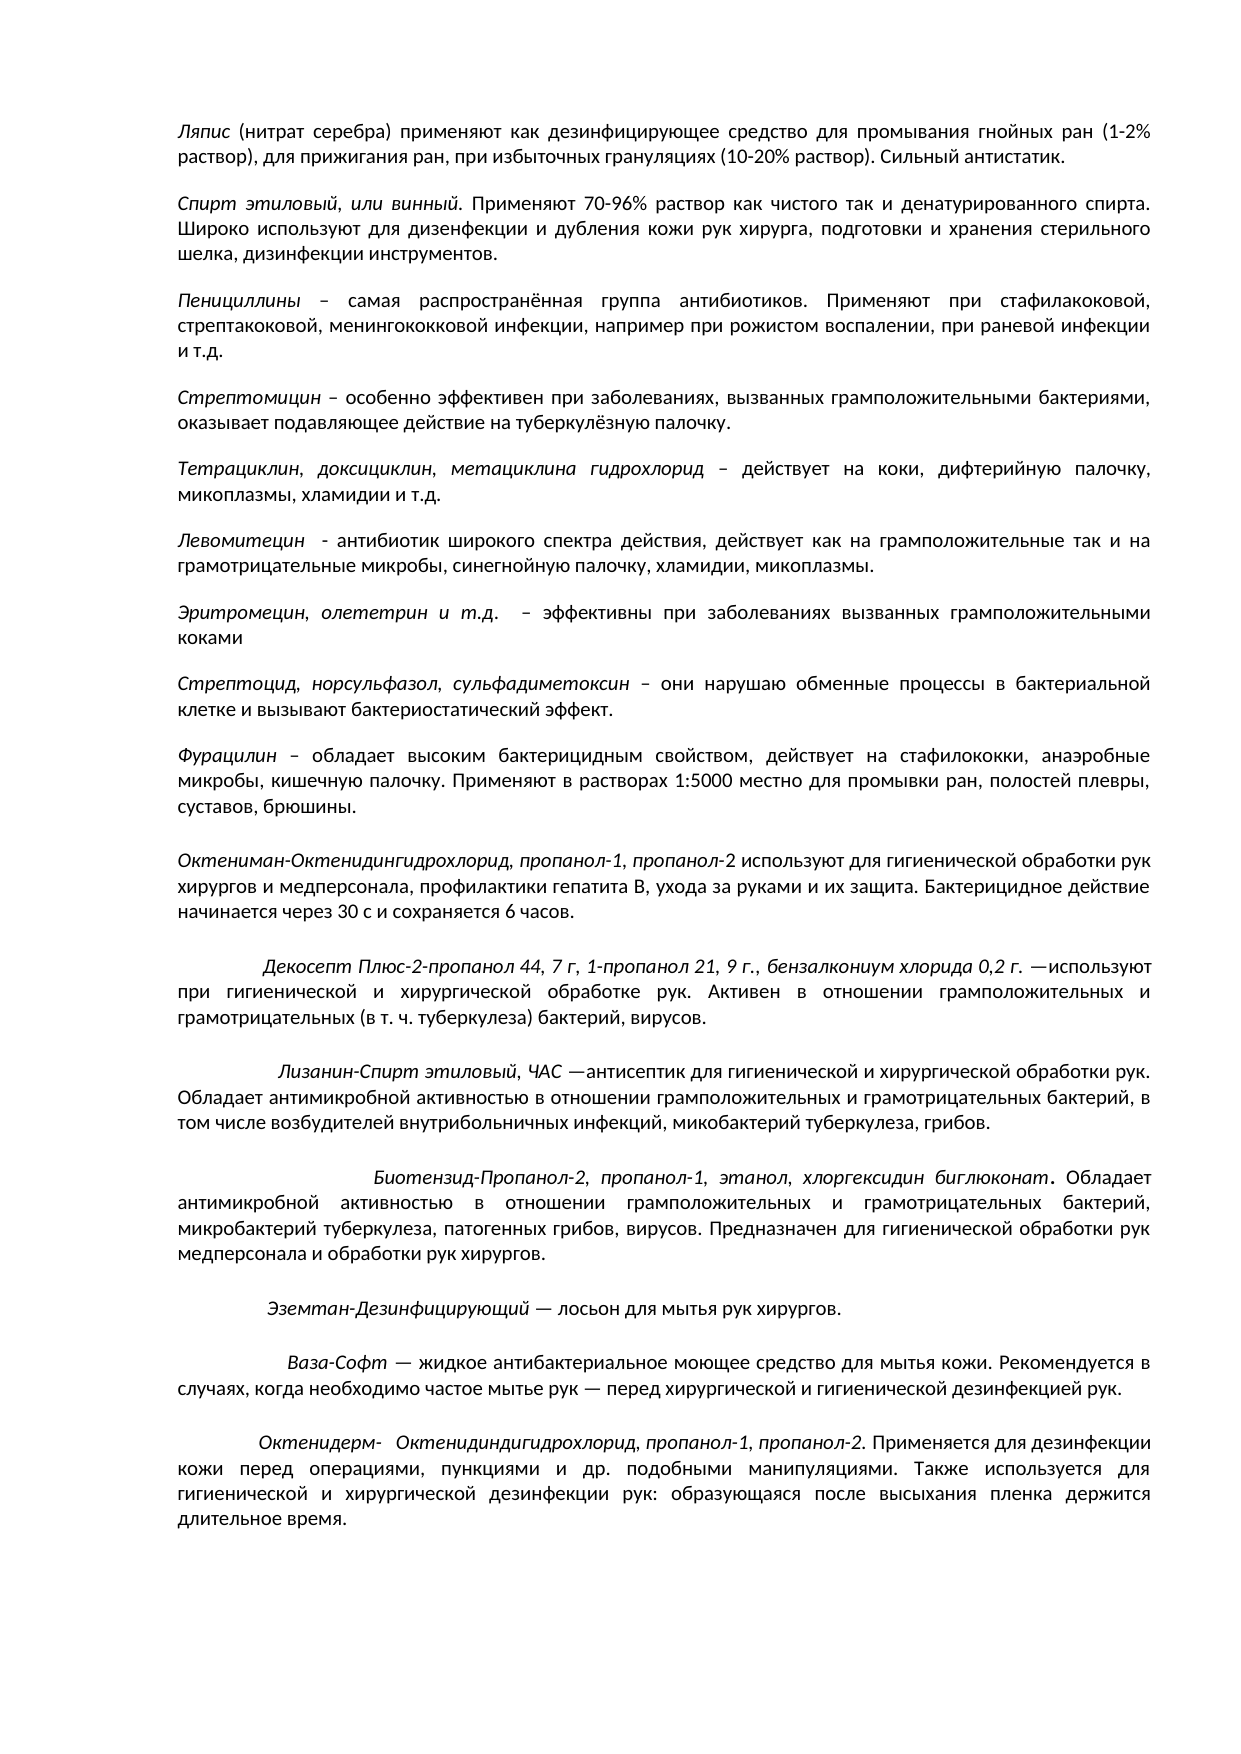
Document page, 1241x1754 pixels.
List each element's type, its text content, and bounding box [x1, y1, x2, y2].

text Пенициллины – самая распространённая группа антибиотиков. Применяют при стафилакоковой, стрептакоковой, менингококковой инфекции, например при рожистом воспалении, при раневой инфекции и т.д. [177, 287, 1152, 363]
text Эритромецин, олететрин и т.д. – эффективны при заболеваниях вызванных грамположительными коками [177, 599, 1152, 650]
text Тетрациклин, доксициклин, метациклина гидрохлорид – действует на коки, дифтерийную палочку, микоплазмы, хламидии и т.д. [177, 456, 1152, 506]
text Фурацилин – обладает высоким бактерицидным свойством, действует на стафилококки, анаэробные микробы, кишечную палочку. Применяют в растворах 1:5000 местно для промывки ран, полостей плевры, суставов, брюшины. [177, 742, 1152, 818]
text Декосепт Плюс-2-пропанол 44, , 1-пропанол 21, ., бензалкониум хлорида . —используют при гигиенической и хирургической обработке рук. Активен в отношении грамположительных и грамотрицательных (в т. ч. туберкулеза) бактерий, вирусов. [177, 953, 1152, 1029]
text Биотензид-Пропанол-2, пропанол-1, этанол, хлоргексидин биглюконат. Обладает антимикробной активностью в отношении грамположительных и грамотрицательных бактерий, микробактерий туберкулеза, патогенных грибов, вирусов. Предназначен для гигиенической обработки рук медперсонала и обработки рук хирургов. [177, 1164, 1152, 1266]
text Эземтан-Дезинфицирующий — лосьон для мытья рук хирургов. [177, 1295, 1152, 1320]
text Октениман-Октенидингидрохлорид, пропанол-1, пропанол-2 используют для гигиенической обработки рук хирургов и медперсонала, профилактики гепатита В, ухода за руками и их защита. Бактерицидное действие начинается через 30 с и сохраняется 6 часов. [177, 848, 1152, 924]
text Стрептоцид, норсульфазол, сульфадиметоксин – они нарушаю обменные процессы в бактериальной клетке и вызывают бактериостатический эффект. [177, 671, 1152, 721]
text Левомитецин - антибиотик широкого спектра действия, действует как на грамположительные так и на грамотрицательные микробы, синегнойную палочку, хламидии, микоплазмы. [177, 527, 1152, 578]
text Стрептомицин – особенно эффективен при заболеваниях, вызванных грамположительными бактериями, оказывает подавляющее действие на туберкулёзную палочку. [177, 384, 1152, 435]
text Лизанин-Спирт этиловый, ЧАС —антисептик для гигиенической и хирургической обработки рук. Обладает антимикробной активностью в отношении грамположительных и грамотрицательных бактерий, в том числе возбудителей внутрибольничных инфекций, микобактерий туберкулеза, грибов. [177, 1058, 1152, 1135]
text Спирт этиловый, или винный. Применяют 70-96% раствор как чистого так и денатурированного спирта. Широко используют для дизенфекции и дубления кожи рук хирурга, подготовки и хранения стерильного шелка, дизинфекции инструментов. [177, 190, 1152, 266]
text Ляпис (нитрат серебра) применяют как дезинфицирующее средство для промывания гнойных ран (1-2% раствор), для прижигания ран, при избыточных грануляциях (10-20% раствор). Сильный антистатик. [177, 118, 1152, 169]
text Октенидерм- Октенидиндигидрохлорид, пропанол-1, пропанол-2. Применяется для дезинфекции кожи перед операциями, пункциями и др. подобными манипуляциями. Также используется для гигиенической и хирургической дезинфекции рук: образующаяся после высыхания пленка держится длительное время. [177, 1429, 1152, 1531]
text Ваза-Софт — жидкое антибактериальное моющее средство для мытья кожи. Рекомендуется в случаях, когда необходимо частое мытье рук — перед хирургической и гигиенической дезинфекцией рук. [177, 1349, 1152, 1400]
